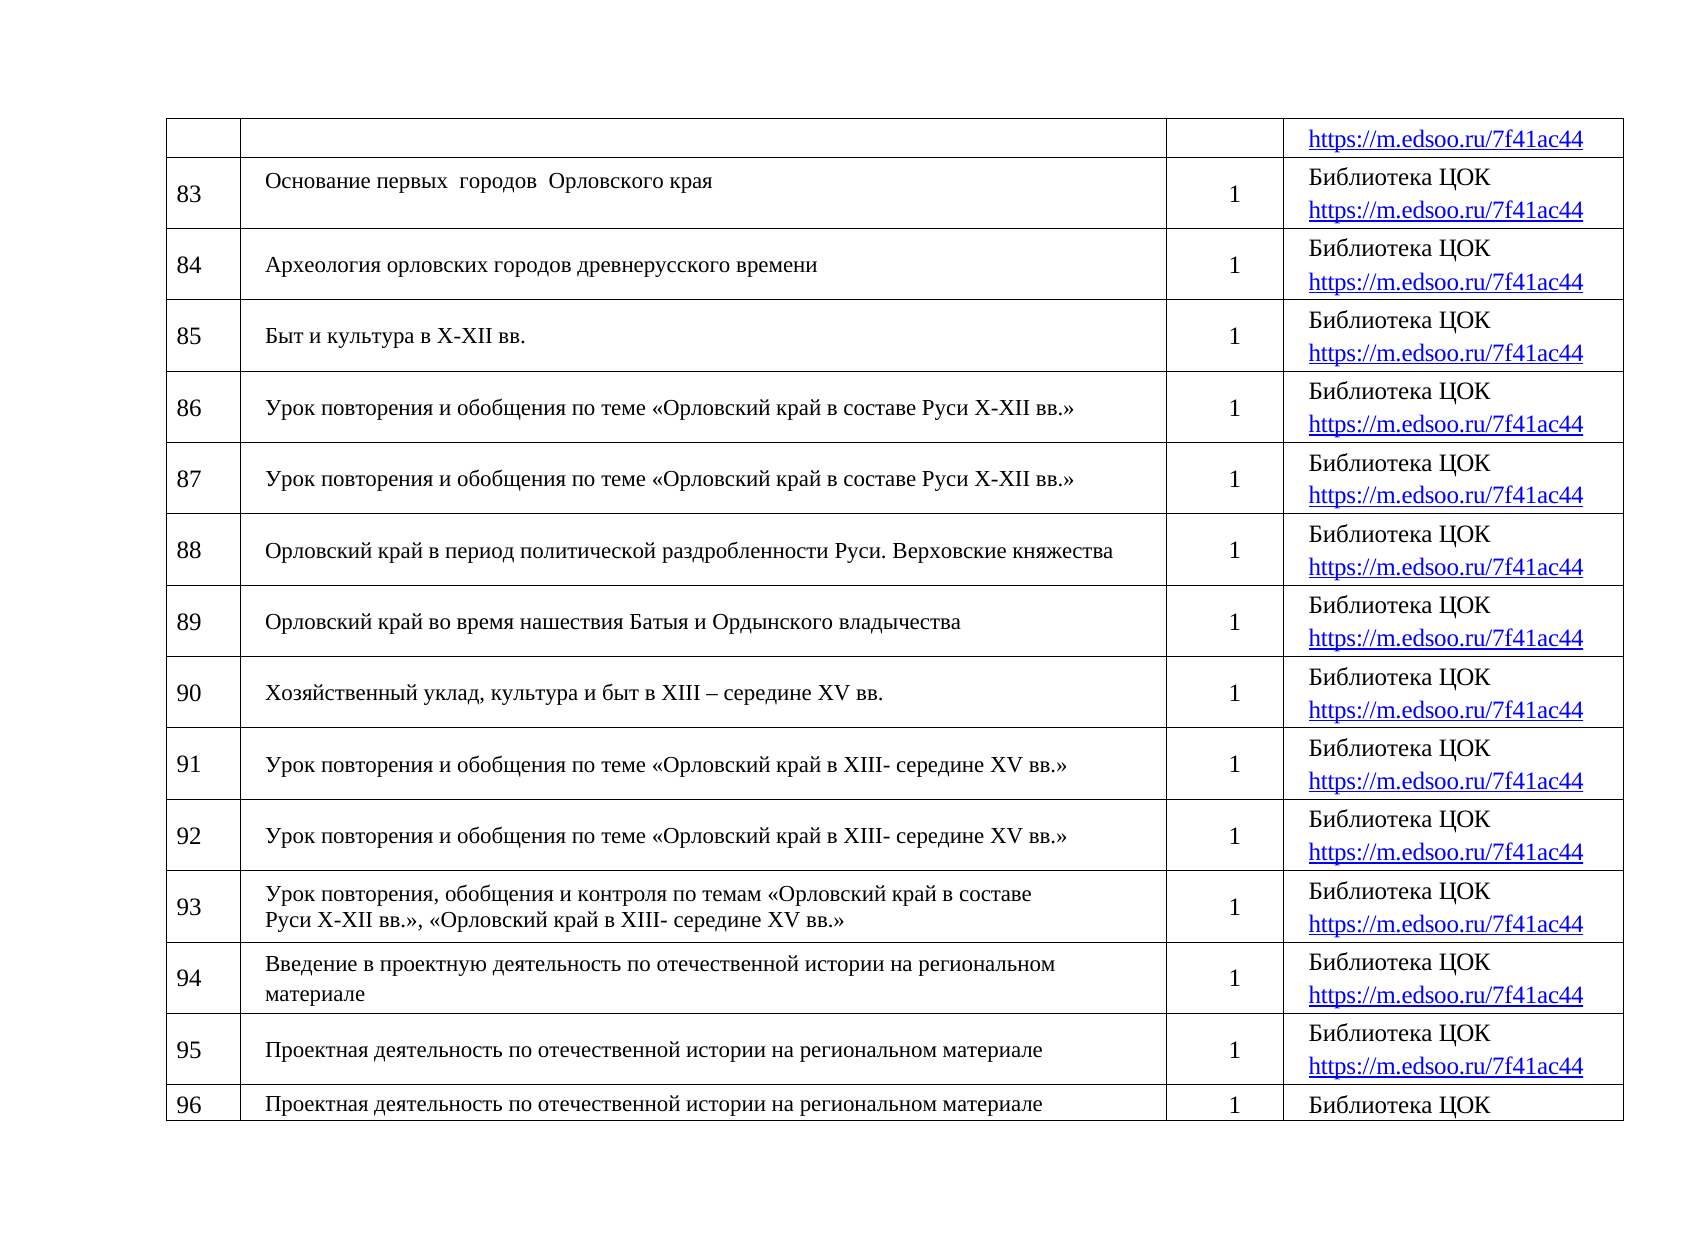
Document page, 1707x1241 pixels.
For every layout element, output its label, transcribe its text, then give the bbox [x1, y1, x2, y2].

table_cell 95 [167, 1014, 240, 1084]
table_cell 91 [167, 728, 240, 799]
table_cell 1 [1167, 514, 1283, 584]
table_cell Орловский край в период политической раздробленности Руси. Верховские княжества [241, 514, 1166, 584]
table_cell Орловский край во время нашествия Батыя и Ордынского владычества [241, 586, 1166, 656]
table_cell 87 [167, 443, 240, 513]
table_cell Хозяйственный уклад, культура и быт в XIII – середине XV вв. [241, 657, 1166, 727]
table_cell 1 [1167, 943, 1283, 1013]
table_cell Библиотека ЦОК https://m.edsoo.ru/7f41ac44 [1284, 443, 1623, 513]
table_cell 84 [167, 229, 240, 299]
table_cell Библиотека ЦОК https://m.edsoo.ru/7f41ac44 [1284, 943, 1623, 1013]
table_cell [1284, 1085, 1623, 1120]
table_cell 1 [1167, 1014, 1283, 1084]
table_cell 1 [1167, 300, 1283, 371]
table_cell 89 [167, 586, 240, 656]
table_cell Введение в проектную деятельность по отечественной истории на региональном материале [241, 943, 1166, 1013]
table_cell Библиотека ЦОК https://m.edsoo.ru/7f41ac44 [1284, 372, 1623, 442]
table_cell Урок повторения и обобщения по теме «Орловский край в составе Руси X-XII вв.» [241, 372, 1166, 442]
table_cell 1 [1167, 443, 1283, 513]
table_cell 1 [1167, 1085, 1283, 1120]
table_cell 86 [167, 372, 240, 442]
table_cell Урок повторения и обобщения по теме «Орловский край в составе Руси X-XII вв.» [241, 443, 1166, 513]
table_cell Быт и культура в X-XII вв. [241, 300, 1166, 371]
table_cell 1 [1167, 800, 1283, 870]
table_cell Библиотека ЦОК https://m.edsoo.ru/7f41ac44 [1284, 229, 1623, 299]
table_cell 83 [167, 158, 240, 228]
table_cell Библиотека ЦОК https://m.edsoo.ru/7f41ac44 [1284, 514, 1623, 584]
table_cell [241, 1014, 1166, 1084]
table_cell 1 [1167, 229, 1283, 299]
table_cell 1 [1167, 372, 1283, 442]
table_cell 1 [1167, 586, 1283, 656]
table_cell 90 [167, 657, 240, 727]
table_cell 1 [1167, 871, 1283, 941]
table_cell 92 [167, 800, 240, 870]
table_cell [1284, 119, 1623, 156]
table_cell 1 [1167, 158, 1283, 228]
table_cell 93 [167, 871, 240, 941]
table_cell Библиотека ЦОК https://m.edsoo.ru/7f41ac44 [1284, 300, 1623, 371]
table_cell 1 [1167, 119, 1283, 156]
table_cell Библиотека ЦОК https://m.edsoo.ru/7f41ac44 [1284, 871, 1623, 941]
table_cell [241, 119, 1166, 156]
table_cell 1 [1167, 657, 1283, 727]
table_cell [1284, 1014, 1623, 1084]
table_cell Урок повторения и обобщения по теме «Орловский край в XIII- середине XV вв.» [241, 800, 1166, 870]
table_cell 88 [167, 514, 240, 584]
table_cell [1284, 158, 1623, 228]
table_cell Библиотека ЦОК https://m.edsoo.ru/7f41ac44 [1284, 586, 1623, 656]
table_cell Библиотека ЦОК https://m.edsoo.ru/7f41ac44 [1284, 800, 1623, 870]
table_cell 82 [167, 119, 240, 156]
table_cell Основание первых городов Орловского края [241, 158, 1166, 228]
table_cell 94 [167, 943, 240, 1013]
table_cell 85 [167, 300, 240, 371]
table_cell 96 [167, 1085, 240, 1120]
table_cell Библиотека ЦОК https://m.edsoo.ru/7f41ac44 [1284, 728, 1623, 799]
table_cell Урок повторения, обобщения и контроля по темам «Орловский край в составе Руси X-XII вв.», «Орловский край в XIII- середине XV вв.» [241, 871, 1166, 941]
table_cell 1 [1167, 728, 1283, 799]
table_cell Археология орловских городов древнерусского времени [241, 229, 1166, 299]
table_cell Урок повторения и обобщения по теме «Орловский край в XIII- середине XV вв.» [241, 728, 1166, 799]
table_cell Библиотека ЦОК https://m.edsoo.ru/7f41ac44 [1284, 657, 1623, 727]
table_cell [241, 1085, 1166, 1120]
